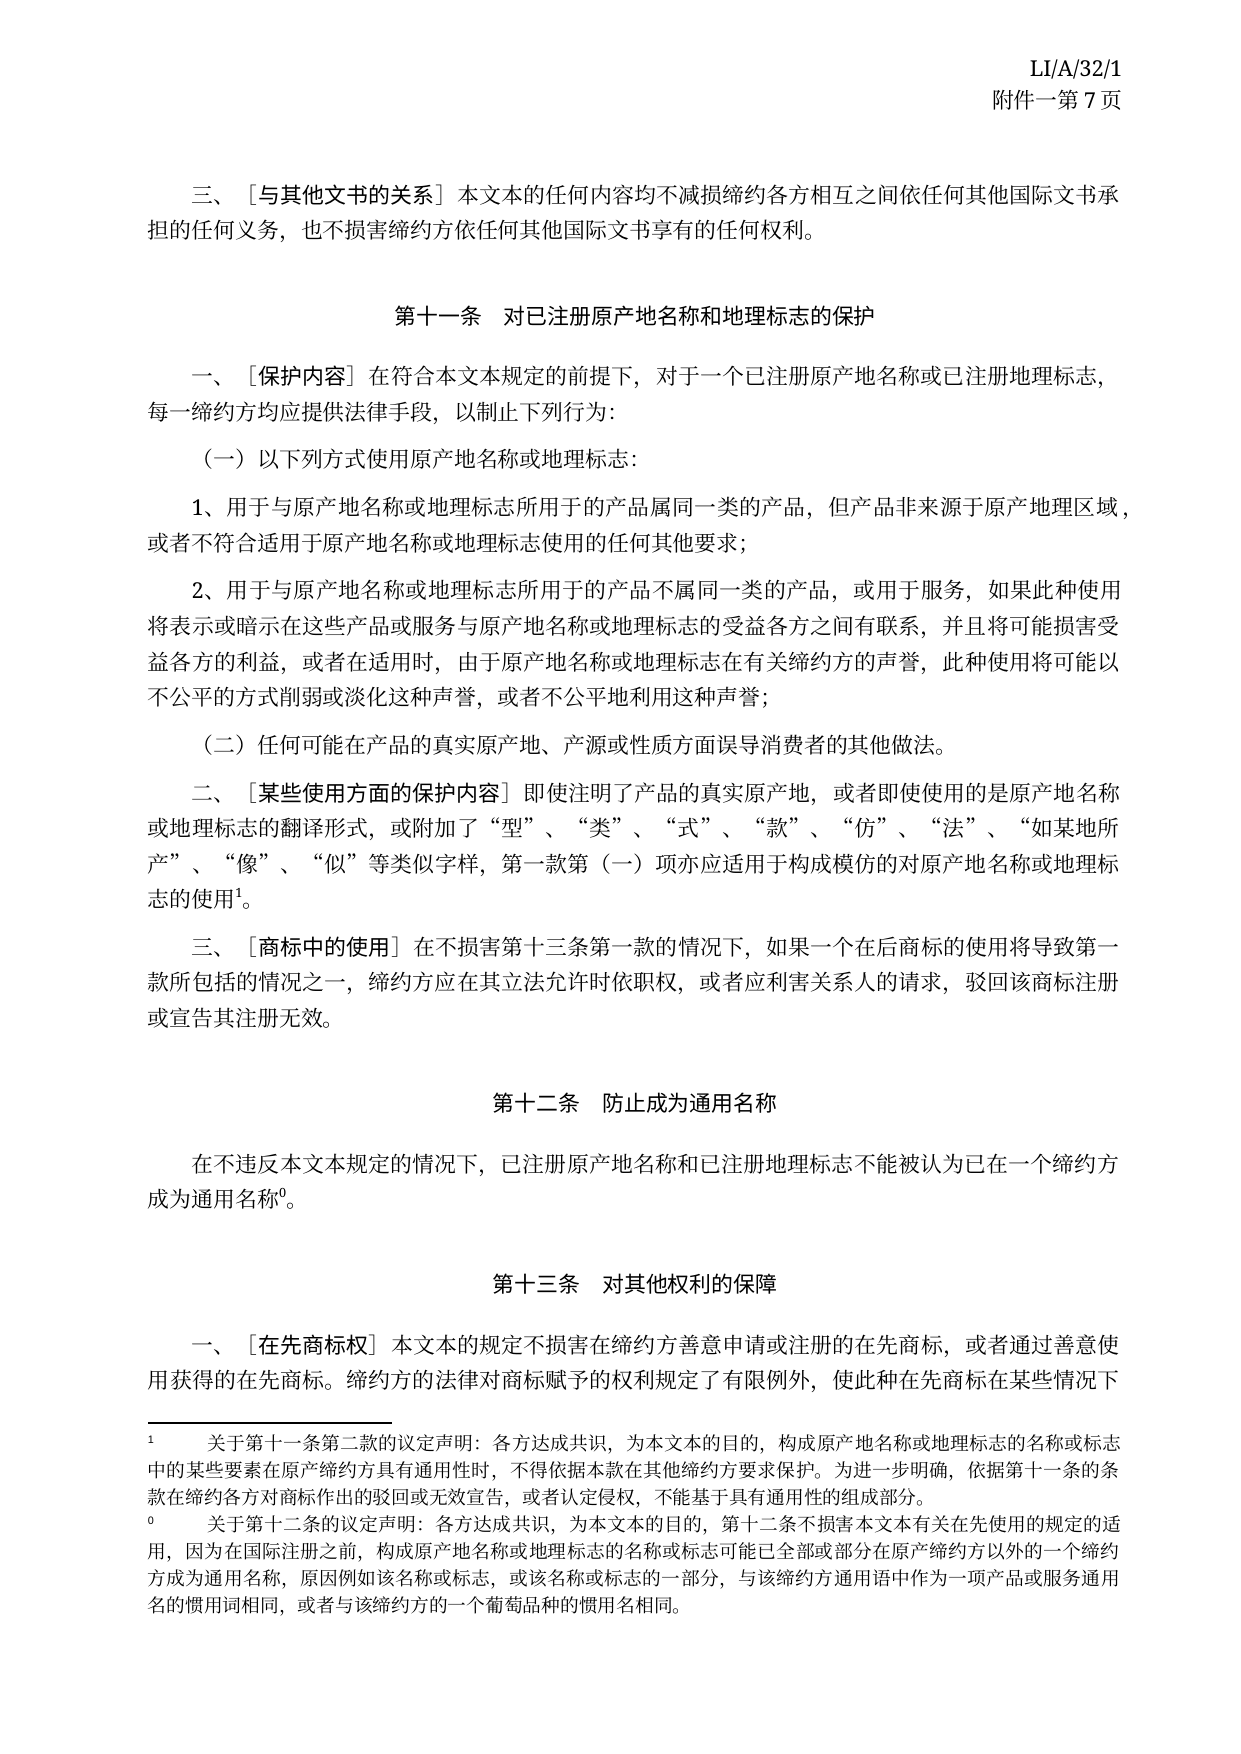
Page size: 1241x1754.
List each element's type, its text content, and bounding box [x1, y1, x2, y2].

text 1、用于与原产地名称或地理标志所用于的产品属同一类的产品，但产品非来源于原产地理区域，或者不符合适用于原产地名称或地理标志使用的任何其他要求； [148, 487, 1122, 557]
text 2、用于与原产地名称或地理标志所用于的产品不属同一类的产品，或用于服务，如果此种使用将表示或暗示在这些产品或服务与原产地名称或地理标志的受益各方之间有联系，并且将可能损害受益各方的利益，或者在适用时，由于原产地名称或地理标志在有关缔约方的声誉，此种使用将可能以不公平的方式削弱或淡化这种声誉，或者不公平地利用这种声誉； [148, 570, 1122, 712]
text 二、［某些使用方面的保护内容］即使注明了产品的真实原产地，或者即使使用的是原产地名称或地理标志的翻译形式，或附加了“型”、“类”、“式”、“款”、“仿”、“法”、“如某地所产”、“像”、“似”等类似字样，第一款第（一）项亦应适用于构成模仿的对原产地名称或地理标志的使用。 [148, 772, 1122, 914]
text 三、［商标中的使用］在不损害第十三条第一款的情况下，如果一个在后商标的使用将导致第一款所包括的情况之一，缔约方应在其立法允许时依职权，或者应利害关系人的请求，驳回该商标注册或宣告其注册无效。 [148, 926, 1122, 1032]
text 三、［与其他文书的关系］本文本的任何内容均不减损缔约各方相互之间依任何其他国际文书承担的任何义务，也不损害缔约方依任何其他国际文书享有的任何权利。 [148, 174, 1122, 245]
text 第十二条 防止成为通用名称 [148, 1082, 1122, 1118]
text 第十一条 对已注册原产地名称和地理标志的保护 [148, 295, 1122, 330]
text （二）任何可能在产品的真实原产地、产源或性质方面误导消费者的其他做法。 [148, 724, 1122, 759]
text 一、［保护内容］在符合本文本规定的前提下，对于一个已注册原产地名称或已注册地理标志，每一缔约方均应提供法律手段，以制止下列行为： [148, 355, 1122, 426]
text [148, 1324, 1122, 1395]
text 第十三条 对其他权利的保障 [148, 1264, 1122, 1299]
text （一）以下列方式使用原产地名称或地理标志： [148, 439, 1122, 474]
text 在不违反本文本规定的情况下，已注册原产地名称和已注册地理标志不能被认为已在一个缔约方成为通用名称。 [148, 1143, 1122, 1214]
